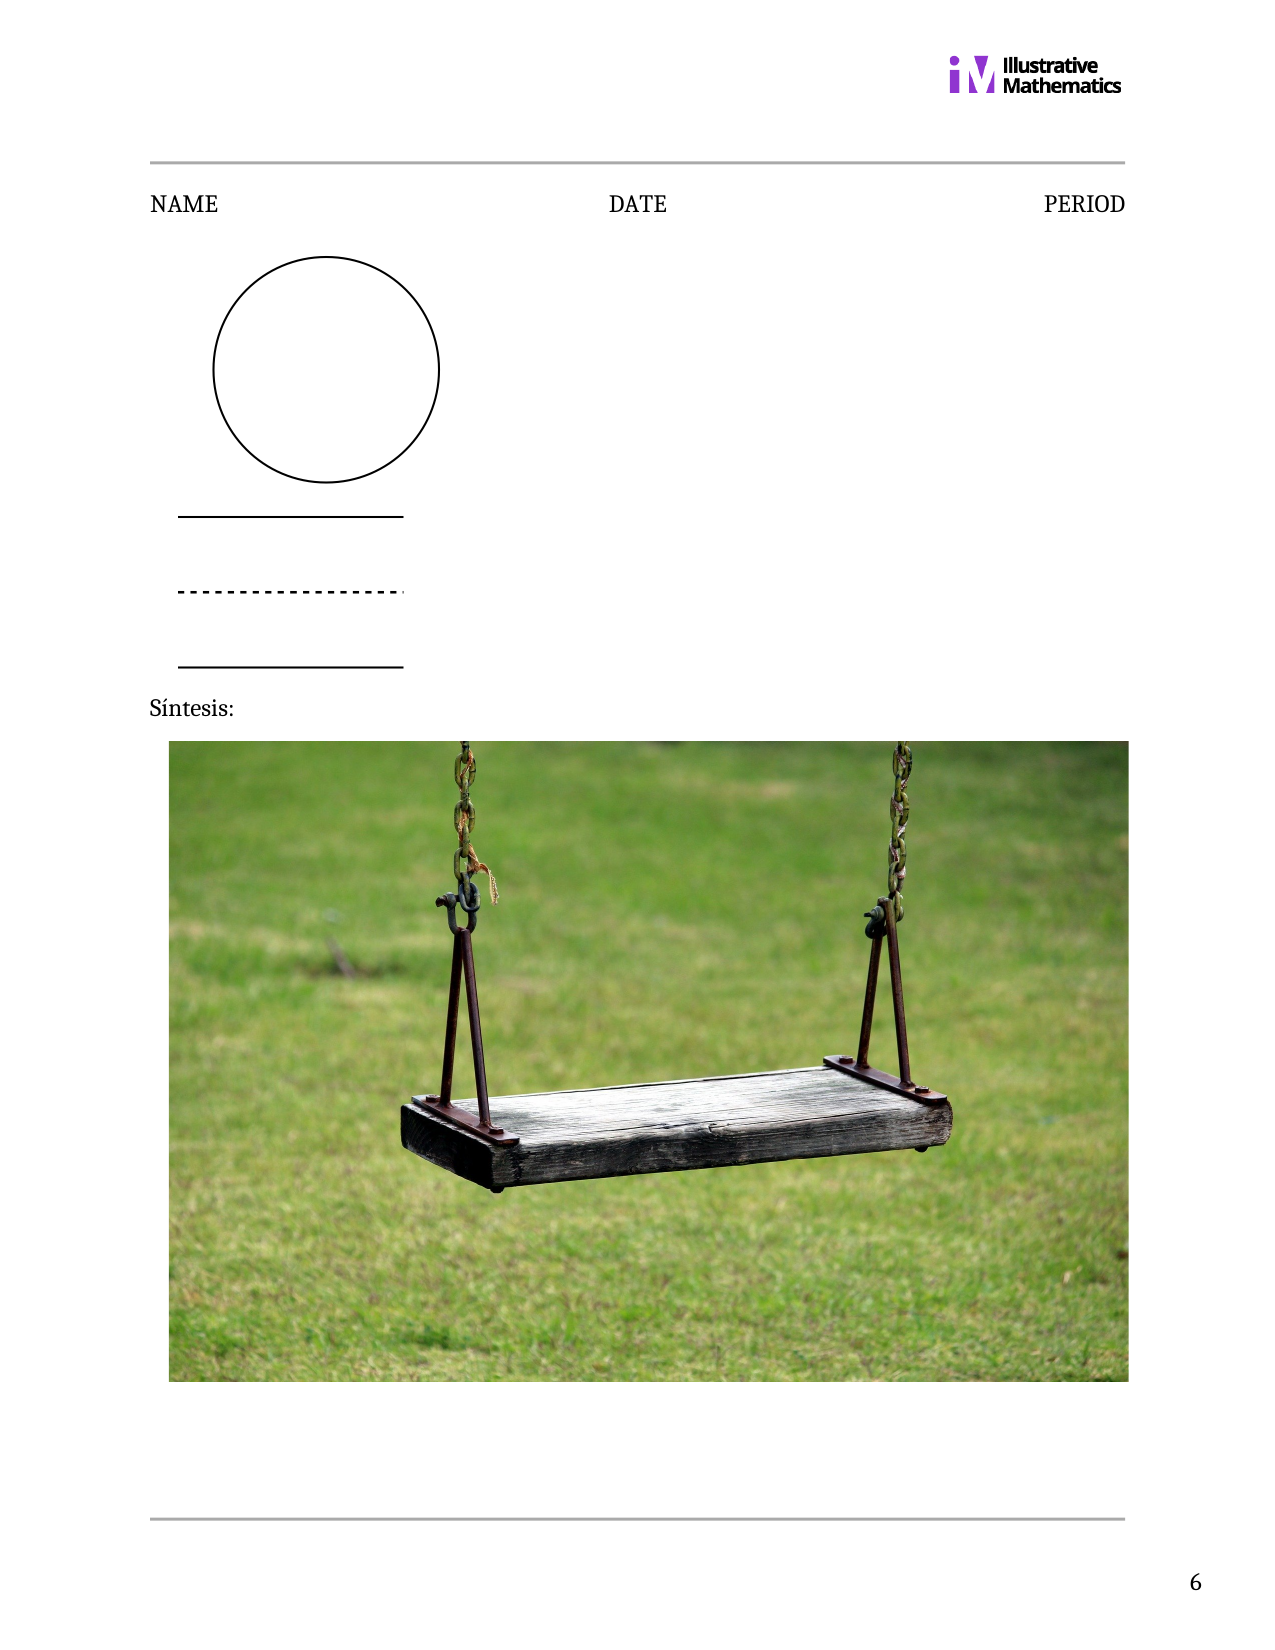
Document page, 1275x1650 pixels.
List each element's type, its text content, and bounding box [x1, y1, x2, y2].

picture [168, 741, 1129, 1382]
picture [949, 55, 1121, 93]
picture [168, 247, 484, 492]
text Síntesis: [150, 694, 1125, 722]
picture [168, 510, 413, 675]
